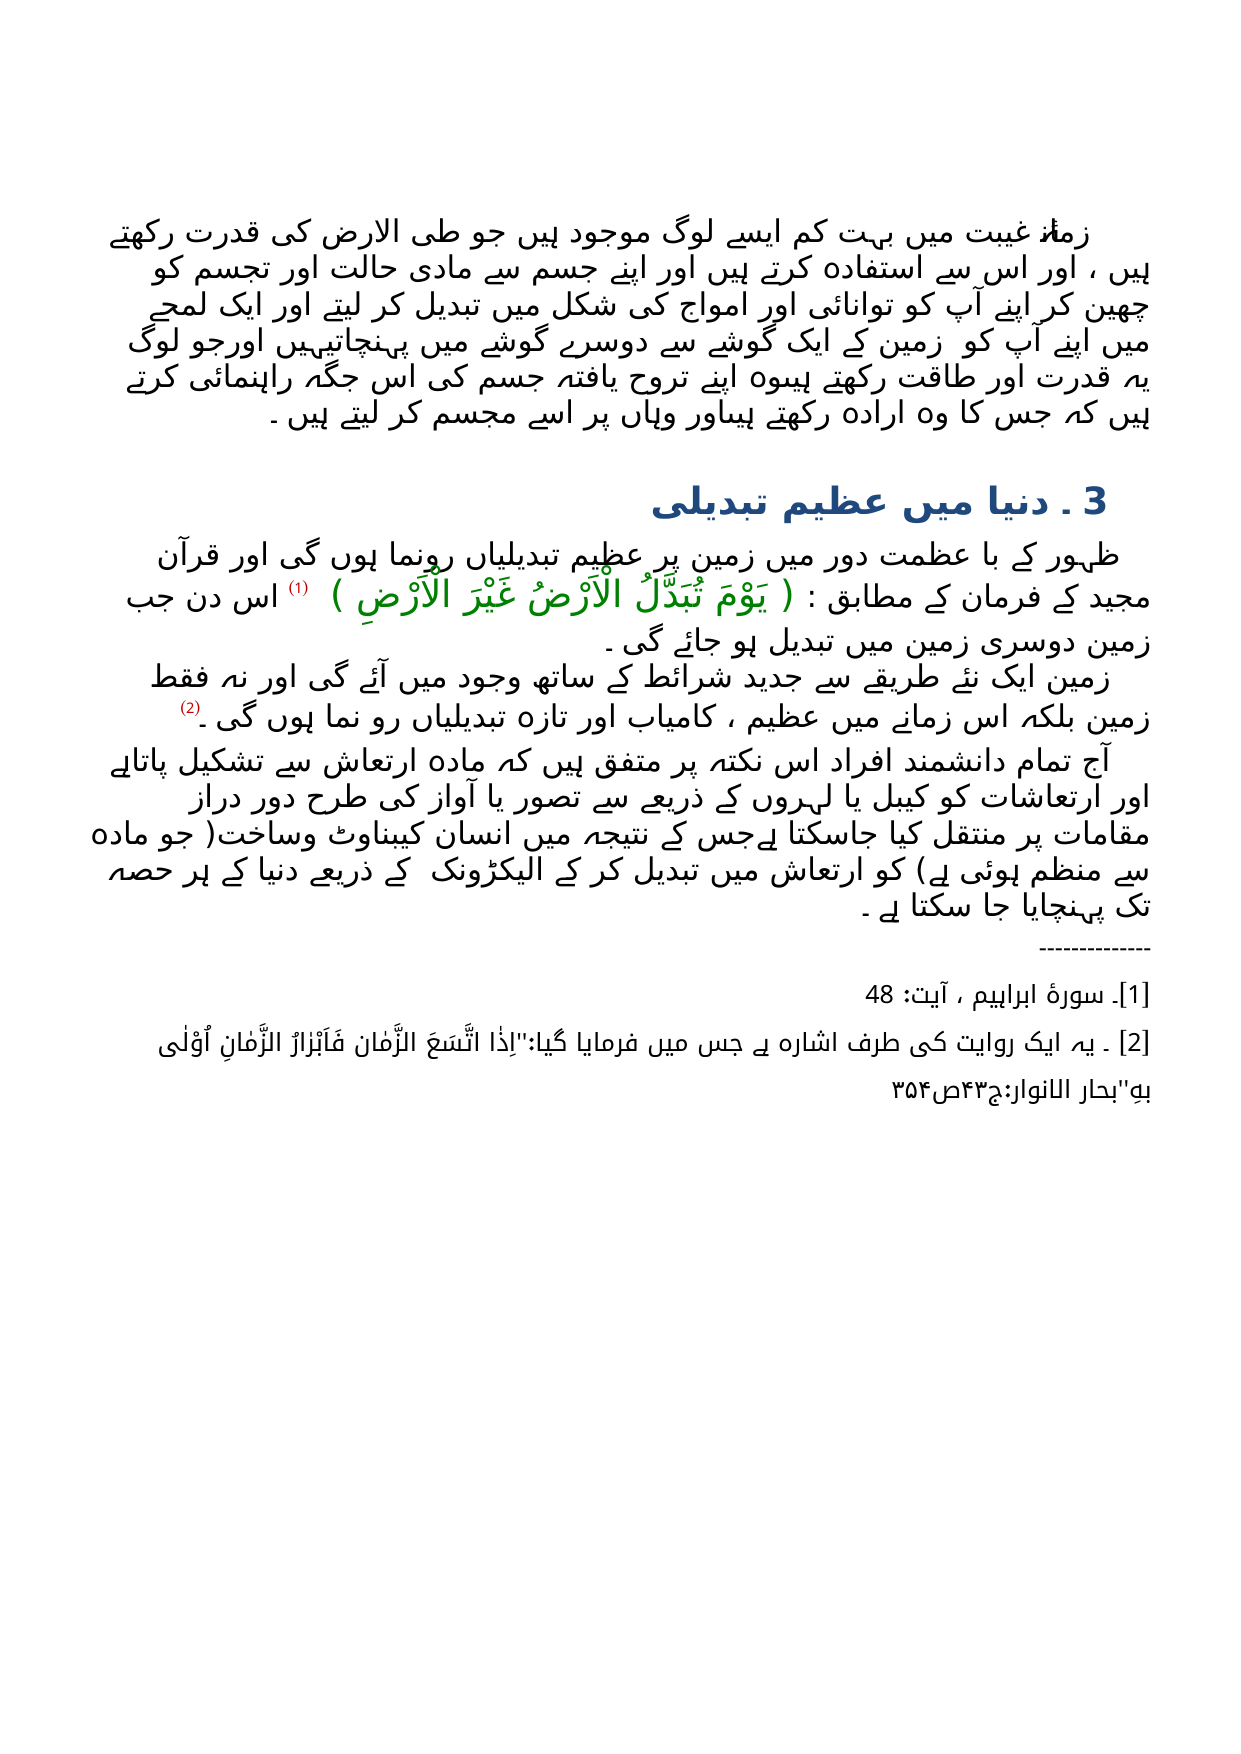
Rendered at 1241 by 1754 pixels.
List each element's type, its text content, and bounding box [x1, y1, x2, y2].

text [1]۔ سورۂ ابراہیم ، آیت: 48 [89, 972, 1152, 1019]
subtitle 3 ۔ دنیا میں عظیم تبدیلی [89, 480, 1152, 523]
text [2] ۔ یہ ایک روایت کی طرف اشارہ ہے جس میں فرمایا گیا:''اِذٰا اتَّسَعَ الزَّمٰان فَاَبْرٰارُ الزَّمٰانِ اُوْلٰی بهِ''بحار الانوار:ج۴۳ص۳۵۴ [89, 1019, 1152, 1114]
text ظہور کے با عظمت دور میں زمین پر عظیم تبدیلیاں رونما ہوں گی اور قرآن مجید کے فرمان کے مطابق : ( یَوْمَ تُبَدَّلُ الْاَرْضُ غَیْرَ الْاَرْضِ ) (1) اس دن جب زمین دوسری زمین میں تبدیل ہو جائے گی ۔ [89, 536, 1152, 659]
text زمانۂ غیبت میں بہت کم ایسے لوگ موجود ہیں جو طی الارض کی قدرت رکھتے ہیں ، اور اس سے استفادہ کرتے ہیں اور اپنے جسم سے مادی حالت اور تجسم کو چھین کر اپنے آپ کو توانائی اور امواج کی شکل میں تبدیل کر لیتے اور ایک لمحے میں اپنے آپ کو زمین کے ایک گوشے سے دوسرے گوشے میں پہنچاتیہیں اورجو لوگ یہ قدرت اور طاقت رکھتے ہیںوہ اپنے تروح یافتہ جسم کی اس جگہ راہنمائی کرتے ہیں کہ جس کا وہ ارادہ رکھتے ہیںاور وہاں پر اسے مجسم کر لیتے ہیں ۔ [89, 213, 1152, 431]
text زمین ایک نئے طریقے سے جدید شرائط کے ساتھ وجود میں آئے گی اور نہ فقط زمین بلکہ اس زمانے میں عظیم ، کامیاب اور تازہ تبدیلیاں رو نما ہوں گی ۔(2) [89, 659, 1152, 742]
text -------------- [89, 924, 1152, 972]
text آج تمام دانشمند افراد اس نکتہ پر متفق ہیں کہ مادہ ارتعاش سے تشکیل پاتاہے اور ارتعاشات کو کیبل یا لہروں کے ذریعے سے تصور یا آواز کی طرح دور دراز مقامات پر منتقل کیا جاسکتا ہےجس کے نتیجہ میں انسان کیبناوٹ وساخت( جو مادہ سے منظم ہوئی ہے) کو ارتعاش میں تبدیل کر کے الیکڑونک کے ذریعے دنیا کے ہر حصہ تک پہنچایا جا سکتا ہے ۔ [89, 742, 1152, 924]
